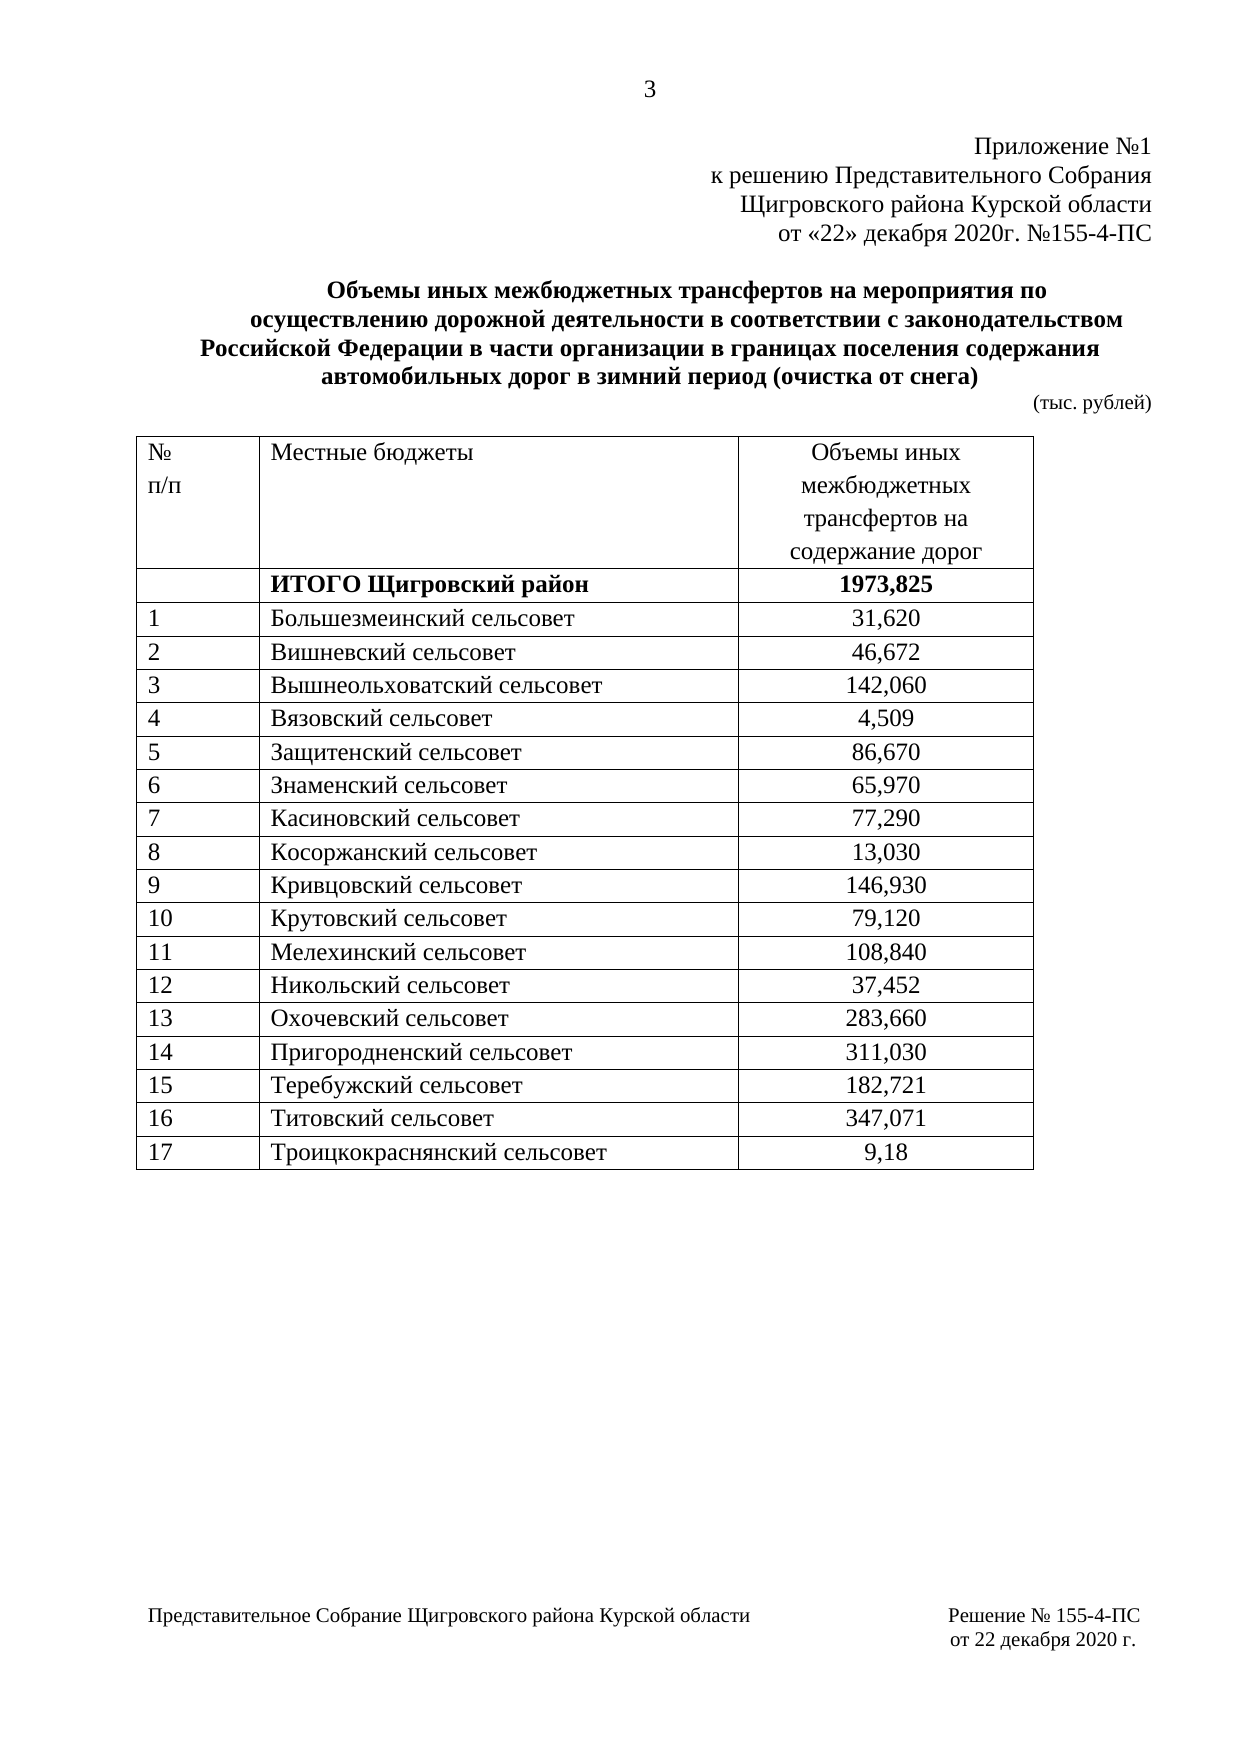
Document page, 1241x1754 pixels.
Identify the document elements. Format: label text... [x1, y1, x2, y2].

table_cell Вязовский сельсовет [260, 703, 738, 736]
text Приложение №1 [148, 131, 1152, 160]
table_cell 2 [137, 637, 259, 669]
table_cell Троицкокраснянский сельсовет [260, 1137, 738, 1169]
table_cell Охочевский сельсовет [260, 1003, 738, 1036]
table_cell 11 [137, 937, 259, 969]
table_header Местные бюджеты [260, 437, 738, 568]
table_cell Никольский сельсовет [260, 970, 738, 1002]
table_cell 79,120 [739, 903, 1033, 936]
table_cell Пригородненский сельсовет [260, 1037, 738, 1069]
table_cell 9 [137, 870, 259, 902]
table_cell 17 [137, 1137, 259, 1169]
table_cell Мелехинский сельсовет [260, 937, 738, 969]
table_cell 65,970 [739, 770, 1033, 802]
table_cell 182,721 [739, 1070, 1033, 1102]
table_cell 8 [137, 837, 259, 869]
table_cell 13 [137, 1003, 259, 1036]
table_cell 347,071 [739, 1103, 1033, 1136]
text Щигровского района Курской области [148, 189, 1152, 218]
table_cell Теребужский сельсовет [260, 1070, 738, 1102]
table_cell 13,030 [739, 837, 1033, 869]
table_cell 7 [137, 803, 259, 836]
text Объемы иных межбюджетных трансфертов на мероприятия по [148, 275, 1152, 304]
table_cell 4,509 [739, 703, 1033, 736]
text осуществлению дорожной деятельности в соответствии с законодательством Российской Федерации в части организации в границах поселения содержания автомобильных дорог в зимний период (очистка от снега) [148, 304, 1152, 390]
table_cell 14 [137, 1037, 259, 1069]
table_cell 12 [137, 970, 259, 1002]
table_cell 4 [137, 703, 259, 736]
table_cell Вышнеольховатский сельсовет [260, 670, 738, 702]
table_cell Вишневский сельсовет [260, 637, 738, 669]
text (тыс. рублей) [148, 390, 1152, 414]
table_cell 1 [137, 603, 259, 636]
table_cell Титовский сельсовет [260, 1103, 738, 1136]
table_cell 146,930 [739, 870, 1033, 902]
table_cell 311,030 [739, 1037, 1033, 1069]
text от «22» декабря 2020г. №155-4-ПС [148, 218, 1152, 246]
table_cell 142,060 [739, 670, 1033, 702]
table_cell Защитенский сельсовет [260, 737, 738, 769]
table_cell 10 [137, 903, 259, 936]
table_cell Знаменский сельсовет [260, 770, 738, 802]
table_cell 283,660 [739, 1003, 1033, 1036]
table_cell 5 [137, 737, 259, 769]
table_cell 1973,825 [739, 569, 1033, 602]
table_header Объемы иных межбюджетных трансфертов на содержание дорог [739, 437, 1033, 568]
table_cell Крутовский сельсовет [260, 903, 738, 936]
table_cell 37,452 [739, 970, 1033, 1002]
table_cell 9,18 [739, 1137, 1033, 1169]
table_cell ИТОГО Щигровский район [260, 569, 738, 602]
table_cell 46,672 [739, 637, 1033, 669]
table_cell 15 [137, 1070, 259, 1102]
table_cell 16 [137, 1103, 259, 1136]
table_cell 86,670 [739, 737, 1033, 769]
table_cell 3 [137, 670, 259, 702]
table_cell Большезмеинский сельсовет [260, 603, 738, 636]
table_header № п/п [137, 437, 259, 568]
table_cell 77,290 [739, 803, 1033, 836]
table_cell 108,840 [739, 937, 1033, 969]
text к решению Представительного Собрания [148, 160, 1152, 189]
table_cell [137, 569, 259, 602]
table_cell Косоржанский сельсовет [260, 837, 738, 869]
table_cell 6 [137, 770, 259, 802]
table_cell 31,620 [739, 603, 1033, 636]
table_cell Кривцовский сельсовет [260, 870, 738, 902]
table_cell Касиновский сельсовет [260, 803, 738, 836]
